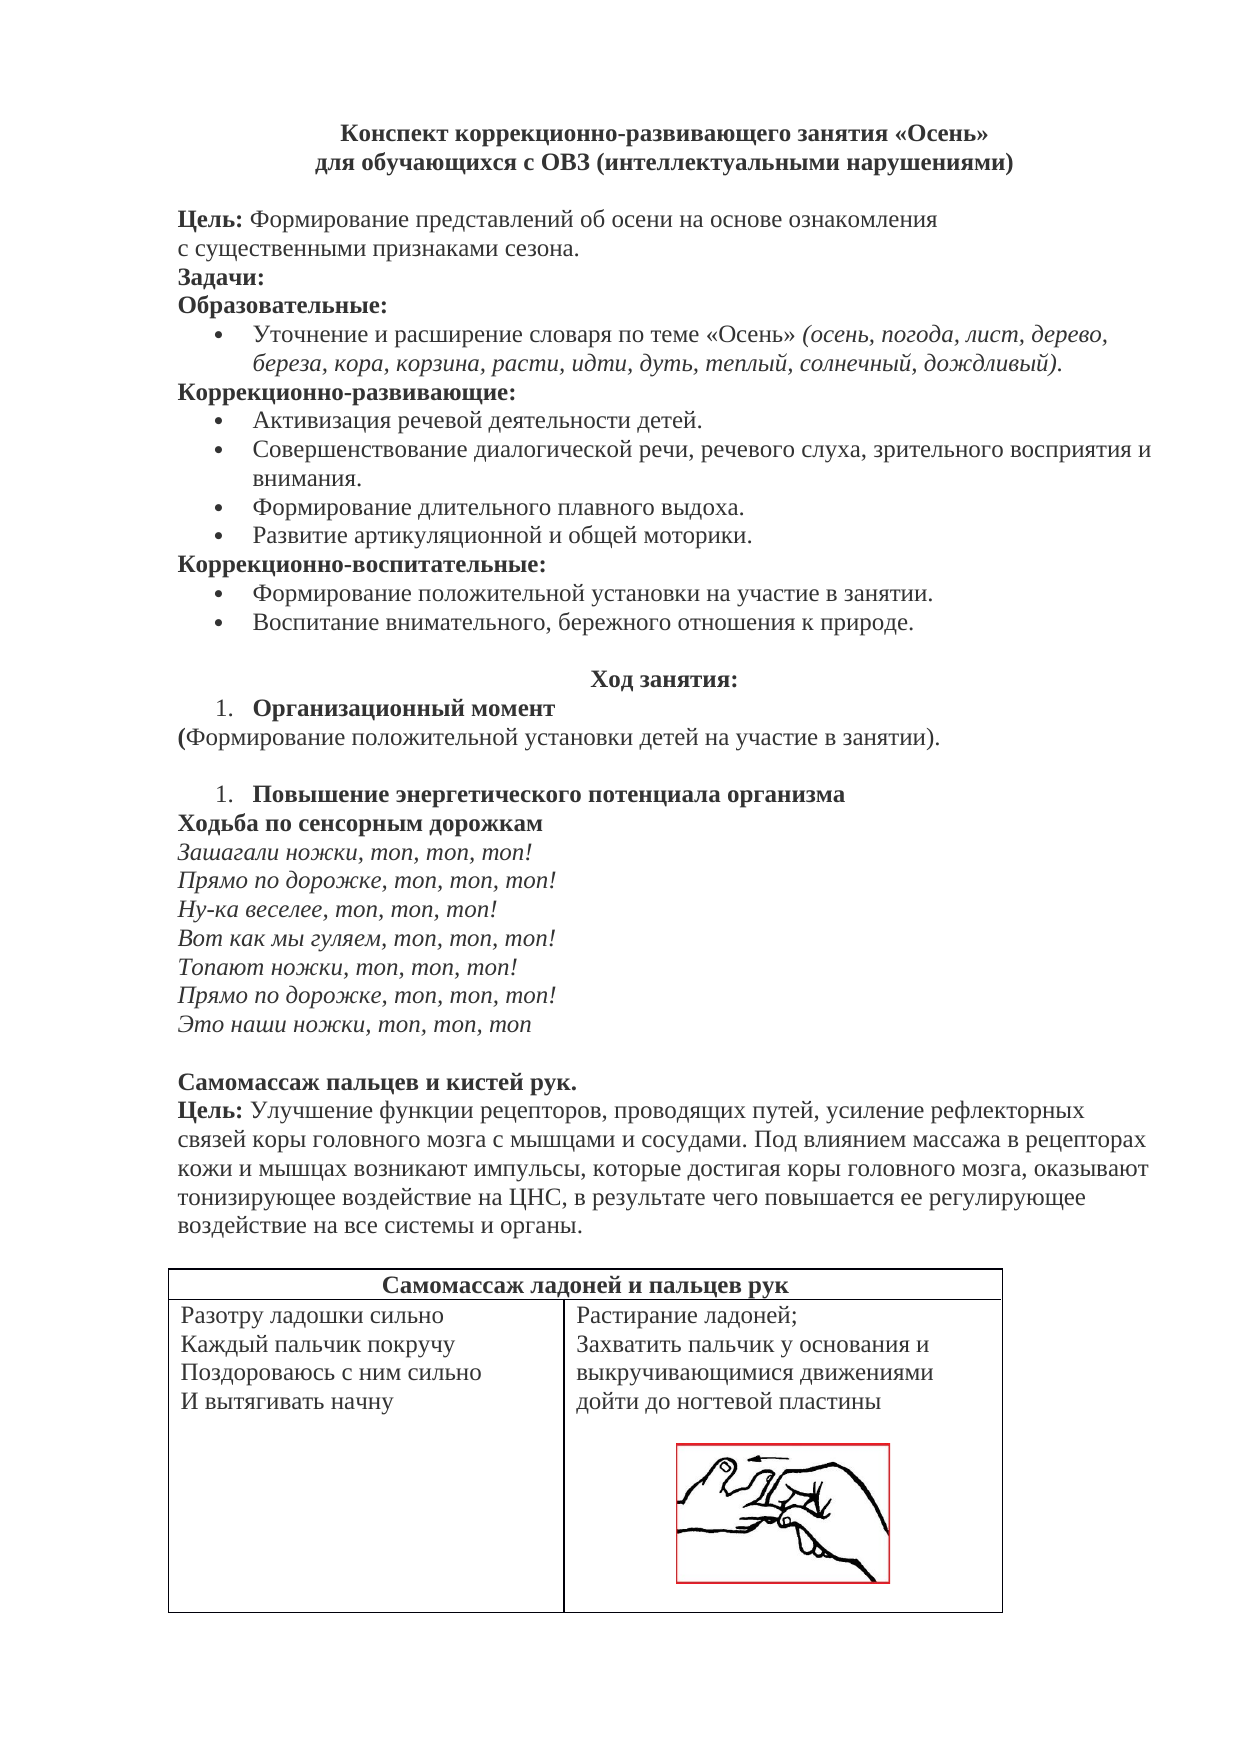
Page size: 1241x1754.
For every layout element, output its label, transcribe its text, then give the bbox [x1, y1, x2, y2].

text Это наши ножки, топ, топ, топ [177, 1009, 1152, 1038]
text Цель: Формирование представлений об осени на основе ознакомления [177, 204, 1152, 233]
text Самомассаж пальцев и кистей рук. [177, 1067, 1152, 1096]
text для обучающихся с ОВЗ (интеллектуальными нарушениями) [177, 147, 1152, 176]
text Ход занятия: [177, 664, 1152, 693]
text Зашагали ножки, топ, топ, топ! [177, 837, 1152, 866]
text Конспект коррекционно-развивающего занятия «Осень» [177, 118, 1152, 147]
text Цель: Улучшение функции рецепторов, проводящих путей, усиление рефлекторных связей коры головного мозга с мышцами и сосудами. Под влиянием массажа в рецепторах кожи и мышцах возникают импульсы, которые достигая коры головного мозга, оказывают тонизирующее воздействие на ЦНС, в результате чего повышается ее регулирующее воздействие на все системы и органы. [177, 1096, 1152, 1239]
text Образовательные: [177, 291, 1152, 319]
text Коррекционно-развивающие: [177, 377, 1152, 406]
text Ходьба по сенсорным дорожкам [177, 808, 1152, 837]
text Задачи: [177, 262, 1152, 291]
text (Формирование положительной установки детей на участие в занятии). [177, 722, 1152, 751]
text Прямо по дорожке, топ, топ, топ! [177, 981, 1152, 1009]
table_cell Разотру ладошки сильно Каждый пальчик покручу Поздороваюсь с ним сильно И вытягивать начну [169, 1300, 563, 1612]
list Совершенствование диалогической речи, речевого слуха, зрительного восприятия и внимания. [215, 434, 1152, 492]
text Прямо по дорожке, топ, топ, топ! [177, 866, 1152, 894]
list Развитие артикуляционной и общей моторики. [215, 521, 1152, 549]
list Уточнение и расширение словаря по теме «Осень» (осень, погода, лист, дерево, береза, кора, корзина, расти, идти, дуть, теплый, солнечный, дождливый). [215, 319, 1152, 377]
picture [676, 1443, 891, 1584]
list Активизация речевой деятельности детей. [215, 406, 1152, 434]
list Повышение энергетического потенциала организма [215, 779, 1152, 808]
text Вот как мы гуляем, топ, топ, топ! [177, 923, 1152, 952]
text Топают ножки, топ, топ, топ! [177, 952, 1152, 981]
table_cell Растирание ладоней; Захватить пальчик у основания и выкручивающимися движениями дойти до ногтевой пластины [565, 1299, 1002, 1612]
list Воспитание внимательного, бережного отношения к природе. [215, 607, 1152, 636]
list Организационный момент [215, 693, 1152, 722]
text Коррекционно-воспитательные: [177, 549, 1152, 578]
list Формирование положительной установки на участие в занятии. [215, 578, 1152, 607]
list Формирование длительного плавного выдоха. [215, 492, 1152, 521]
table_header Самомассаж ладоней и пальцев рук [169, 1270, 1002, 1298]
text Ну-ка веселее, топ, топ, топ! [177, 894, 1152, 923]
text с существенными признаками сезона. [177, 233, 1152, 262]
